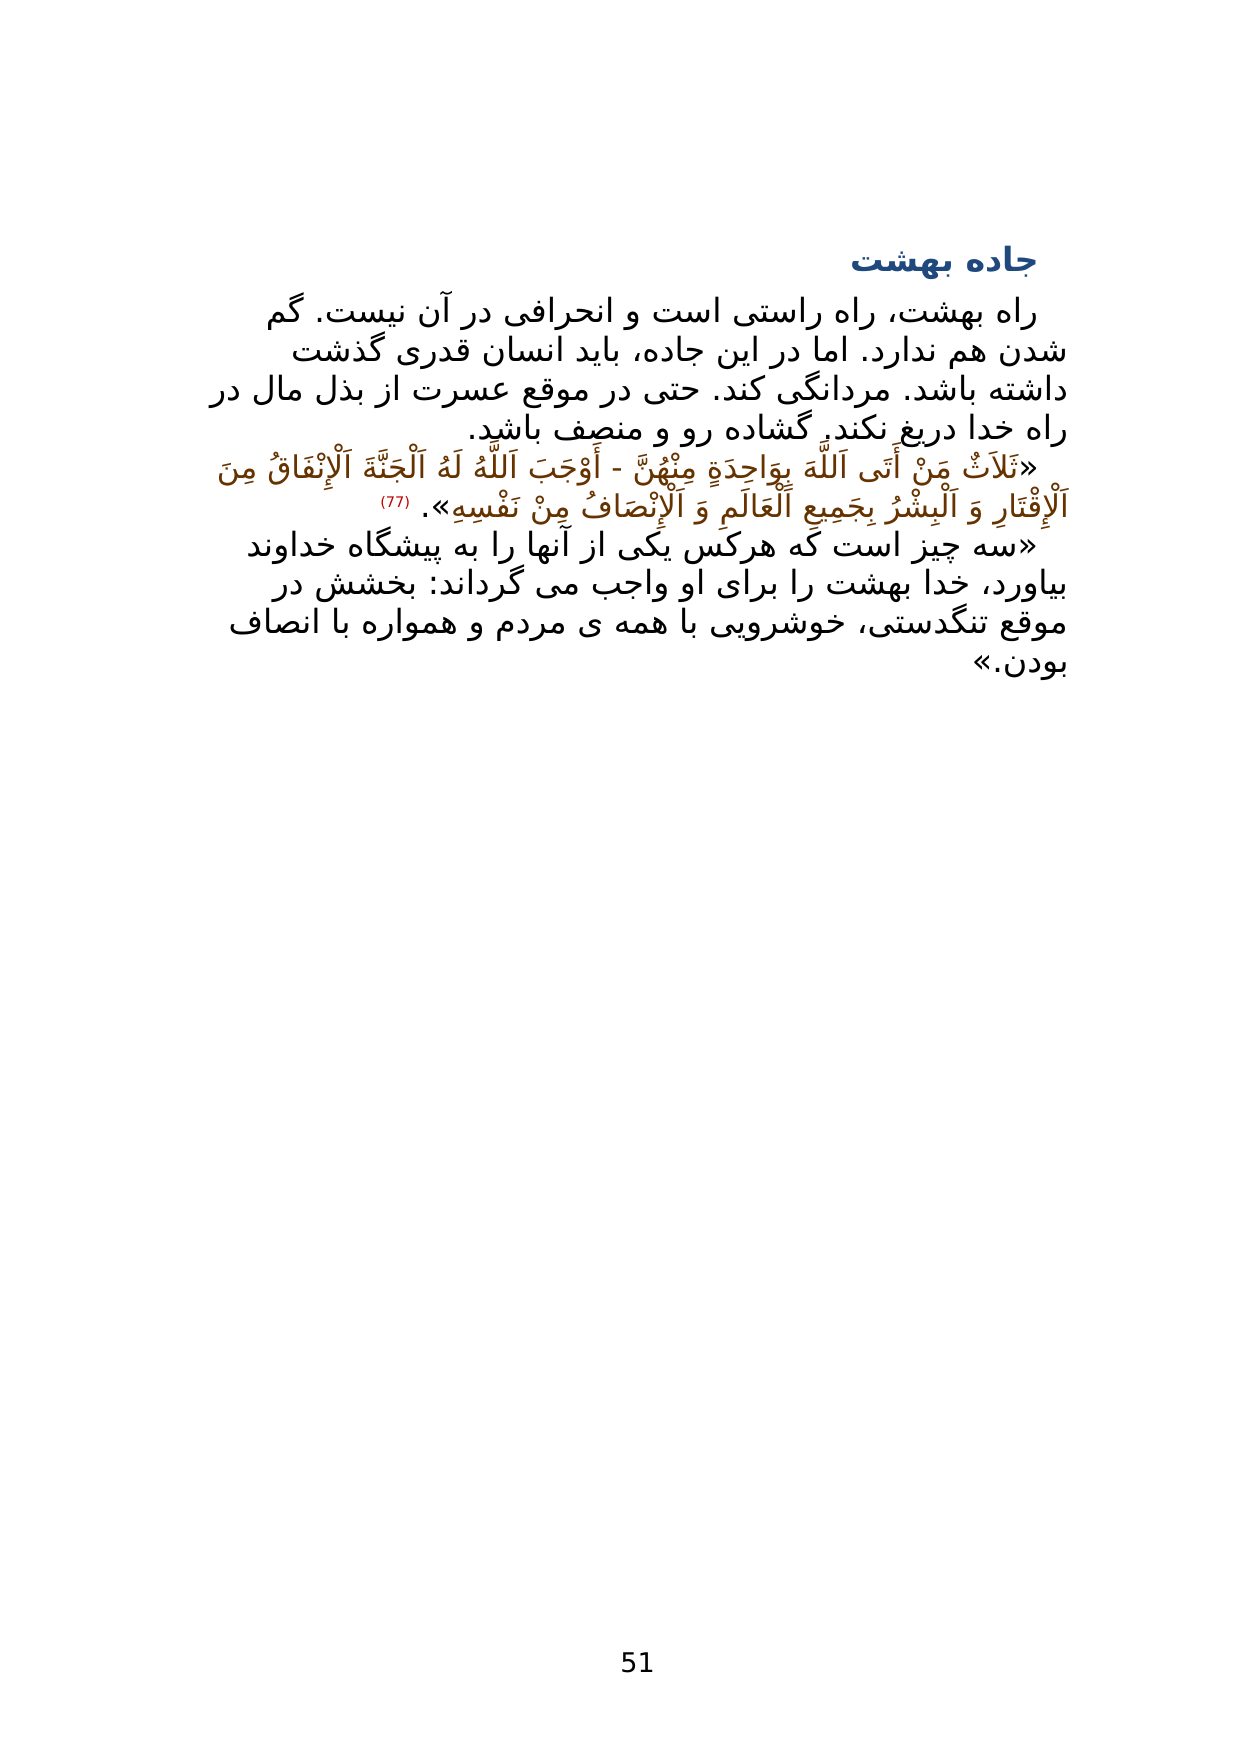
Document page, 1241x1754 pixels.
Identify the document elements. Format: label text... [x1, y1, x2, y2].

text «ثَلاَثٌ مَنْ أَتَى اَللَّهَ بِوَاحِدَةٍ مِنْهُنَّ - أَوْجَبَ اَللَّهُ لَهُ اَلْجَنَّةَ اَلْإِنْفَاقُ مِنَ اَلْإِقْتَارِ وَ اَلْبِشْرُ بِجَمِيعِ اَلْعَالَمِ وَ اَلْإِنْصَافُ مِنْ نَفْسِهِ». (77) [206, 447, 1069, 525]
text «سه چیز است که هرکس یکی از آنها را به پیشگاه خداوند بیاورد، خدا بهشت را برای او واجب می گرداند: بخشش در موقع تنگدستی، خوشرویی با همه ی مردم و همواره با انصاف بودن.» [206, 525, 1069, 680]
subtitle جاده بهشت [206, 241, 1069, 279]
text راه بهشت، راه راستی است و انحرافی در آن نیست. گم شدن هم ندارد. اما در این جاده، باید انسان قدری گذشت داشته باشد. مردانگی کند. حتی در موقع عسرت از بذل مال در راه خدا دریغ نکند. گشاده رو و منصف باشد. [206, 292, 1069, 447]
